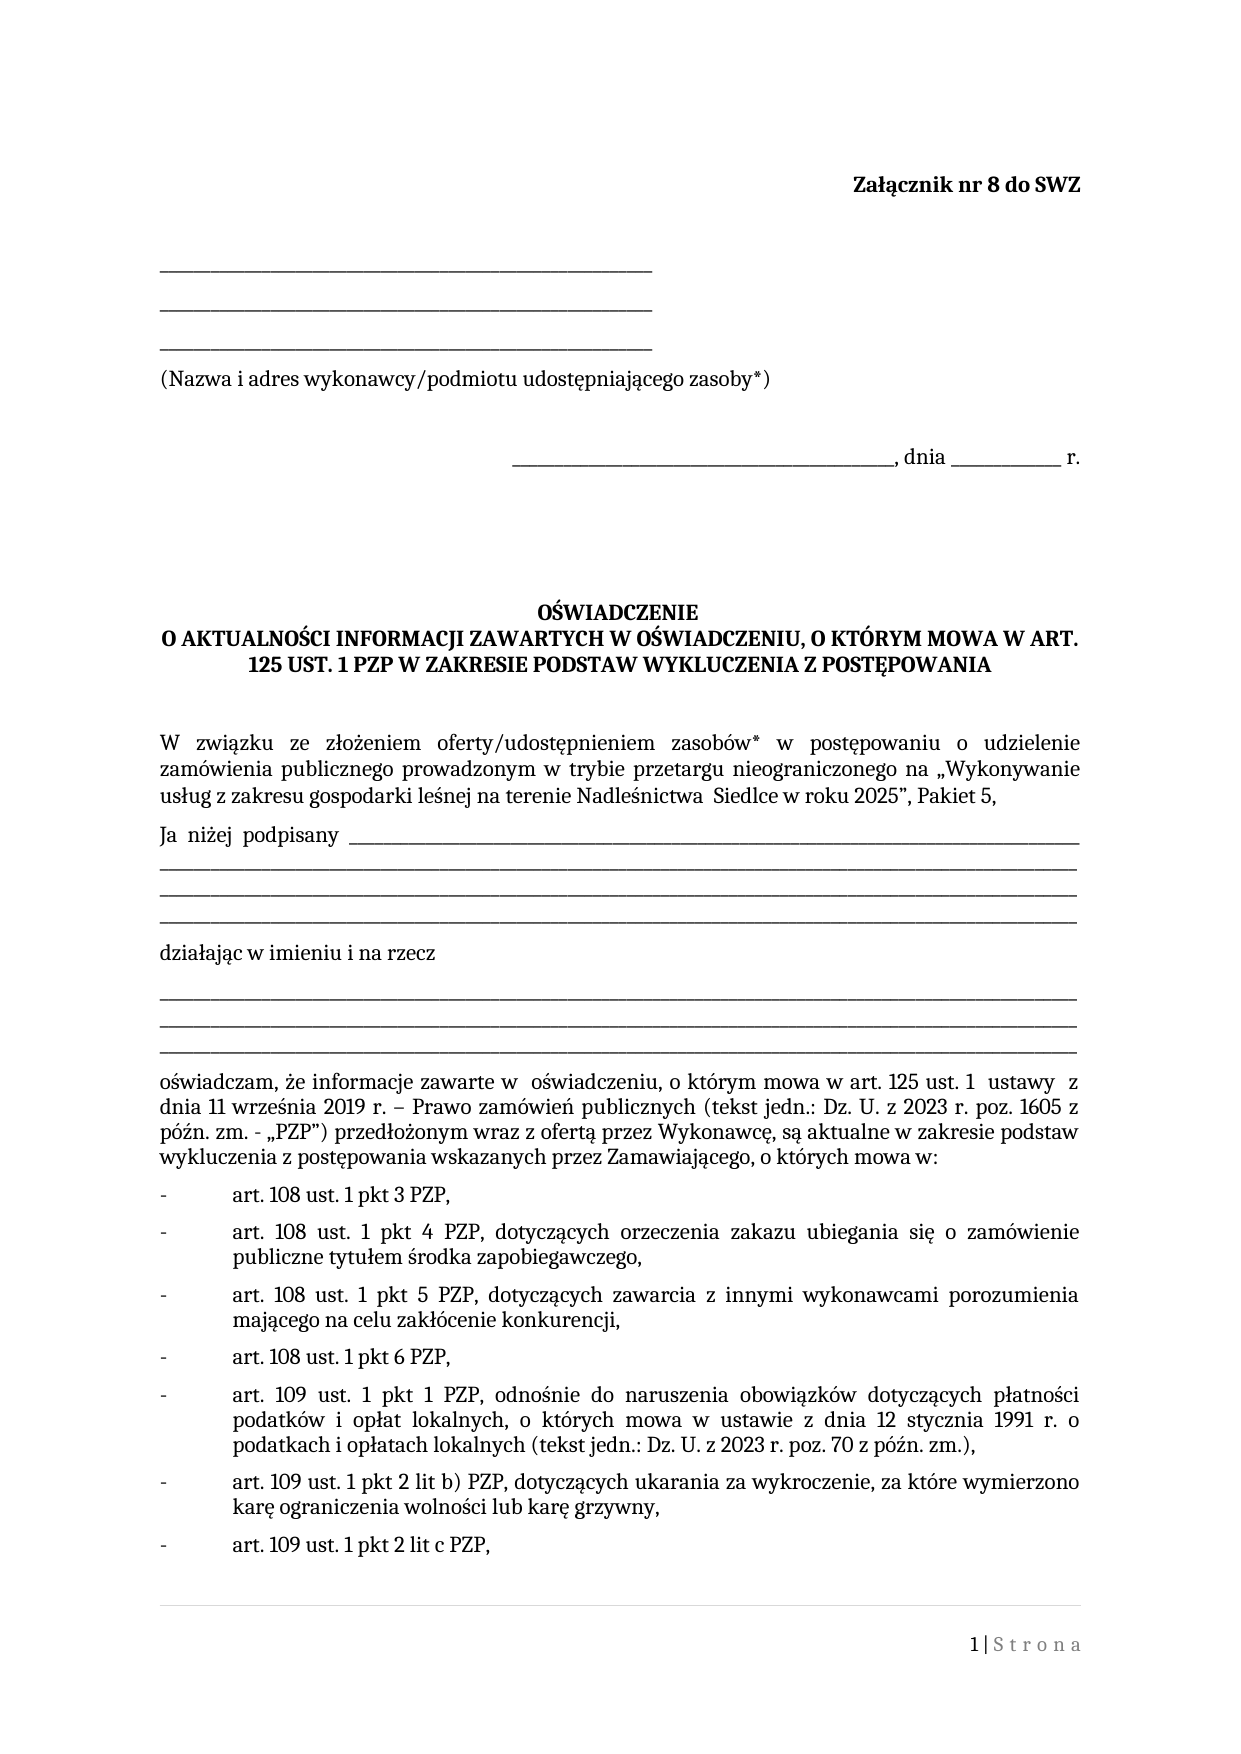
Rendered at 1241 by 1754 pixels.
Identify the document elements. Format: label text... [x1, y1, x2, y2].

text _____________________________________________, dnia _____________ r. [159, 444, 1081, 470]
text - art. 108 ust. 1 pkt 4 PZP, dotyczących orzeczenia zakazu ubiegania się o zamówienie publiczne tytułem środka zapobiegawczego, [159, 1220, 1081, 1270]
text OŚWIADCZENIE O AKTUALNOŚCI INFORMACJI ZAWARTYCH W OŚWIADCZENIU, O KTÓRYM MOWA W ART. 125 UST. 1 PZP W ZAKRESIE PODSTAW WYKLUCZENIA Z POSTĘPOWANIA [159, 599, 1081, 678]
text Ja niżej podpisany ______________________________________________________________________________________ ____________________________________________________________________________________________________________________________________________________________________________________________________________________________________________________________________________________________________________________________________ [159, 821, 1081, 927]
text - art. 109 ust. 1 pkt 2 lit b) PZP, dotyczących ukarania za wykroczenie, za które wymierzono karę ograniczenia wolności lub karę grzywny, [159, 1470, 1081, 1520]
text - art. 108 ust. 1 pkt 3 PZP, [159, 1182, 1081, 1207]
text - art. 109 ust. 1 pkt 2 lit c PZP, [159, 1532, 1081, 1557]
text ____________________________________________________________________________________________________________________________________________________________________________________________________________________________________________________________________________________________________________________________________ [159, 978, 1081, 1057]
text __________________________________________________________ [159, 327, 1081, 354]
text działając w imieniu i na rzecz [159, 939, 1081, 966]
text Załącznik nr 8 do SWZ [159, 172, 1081, 198]
text - art. 109 ust. 1 pkt 1 PZP, odnośnie do naruszenia obowiązków dotyczących płatności podatków i opłat lokalnych, o których mowa w ustawie z dnia 12 stycznia 1991 r. o podatkach i opłatach lokalnych (tekst jedn.: Dz. U. z 2023 r. poz. 70 z późn. zm.), [159, 1382, 1081, 1457]
text (Nazwa i adres wykonawcy/podmiotu udostępniającego zasoby*) [159, 366, 1081, 393]
text - art. 108 ust. 1 pkt 5 PZP, dotyczących zawarcia z innymi wykonawcami porozumienia mającego na celu zakłócenie konkurencji, [159, 1282, 1081, 1332]
text oświadczam, że informacje zawarte w oświadczeniu, o którym mowa w art. 125 ust. 1 ustawy z dnia 11 września 2019 r. – Prawo zamówień publicznych (tekst jedn.: Dz. U. z 2023 r. poz. 1605 z późn. zm. - „PZP”) przedłożonym wraz z ofertą przez Wykonawcę, są aktualne w zakresie podstaw wykluczenia z postępowania wskazanych przez Zamawiającego, o których mowa w: [159, 1070, 1081, 1170]
text __________________________________________________________ [159, 288, 1081, 315]
text - art. 108 ust. 1 pkt 6 PZP, [159, 1345, 1081, 1370]
text __________________________________________________________ [159, 250, 1081, 276]
text W związku ze złożeniem oferty/udostępnieniem zasobów* w postępowaniu o udzielenie zamówienia publicznego prowadzonym w trybie przetargu nieograniczonego na „Wykonywanie usług z zakresu gospodarki leśnej na terenie Nadleśnictwa Siedlce w roku 2025”, Pakiet 5, [159, 730, 1081, 809]
